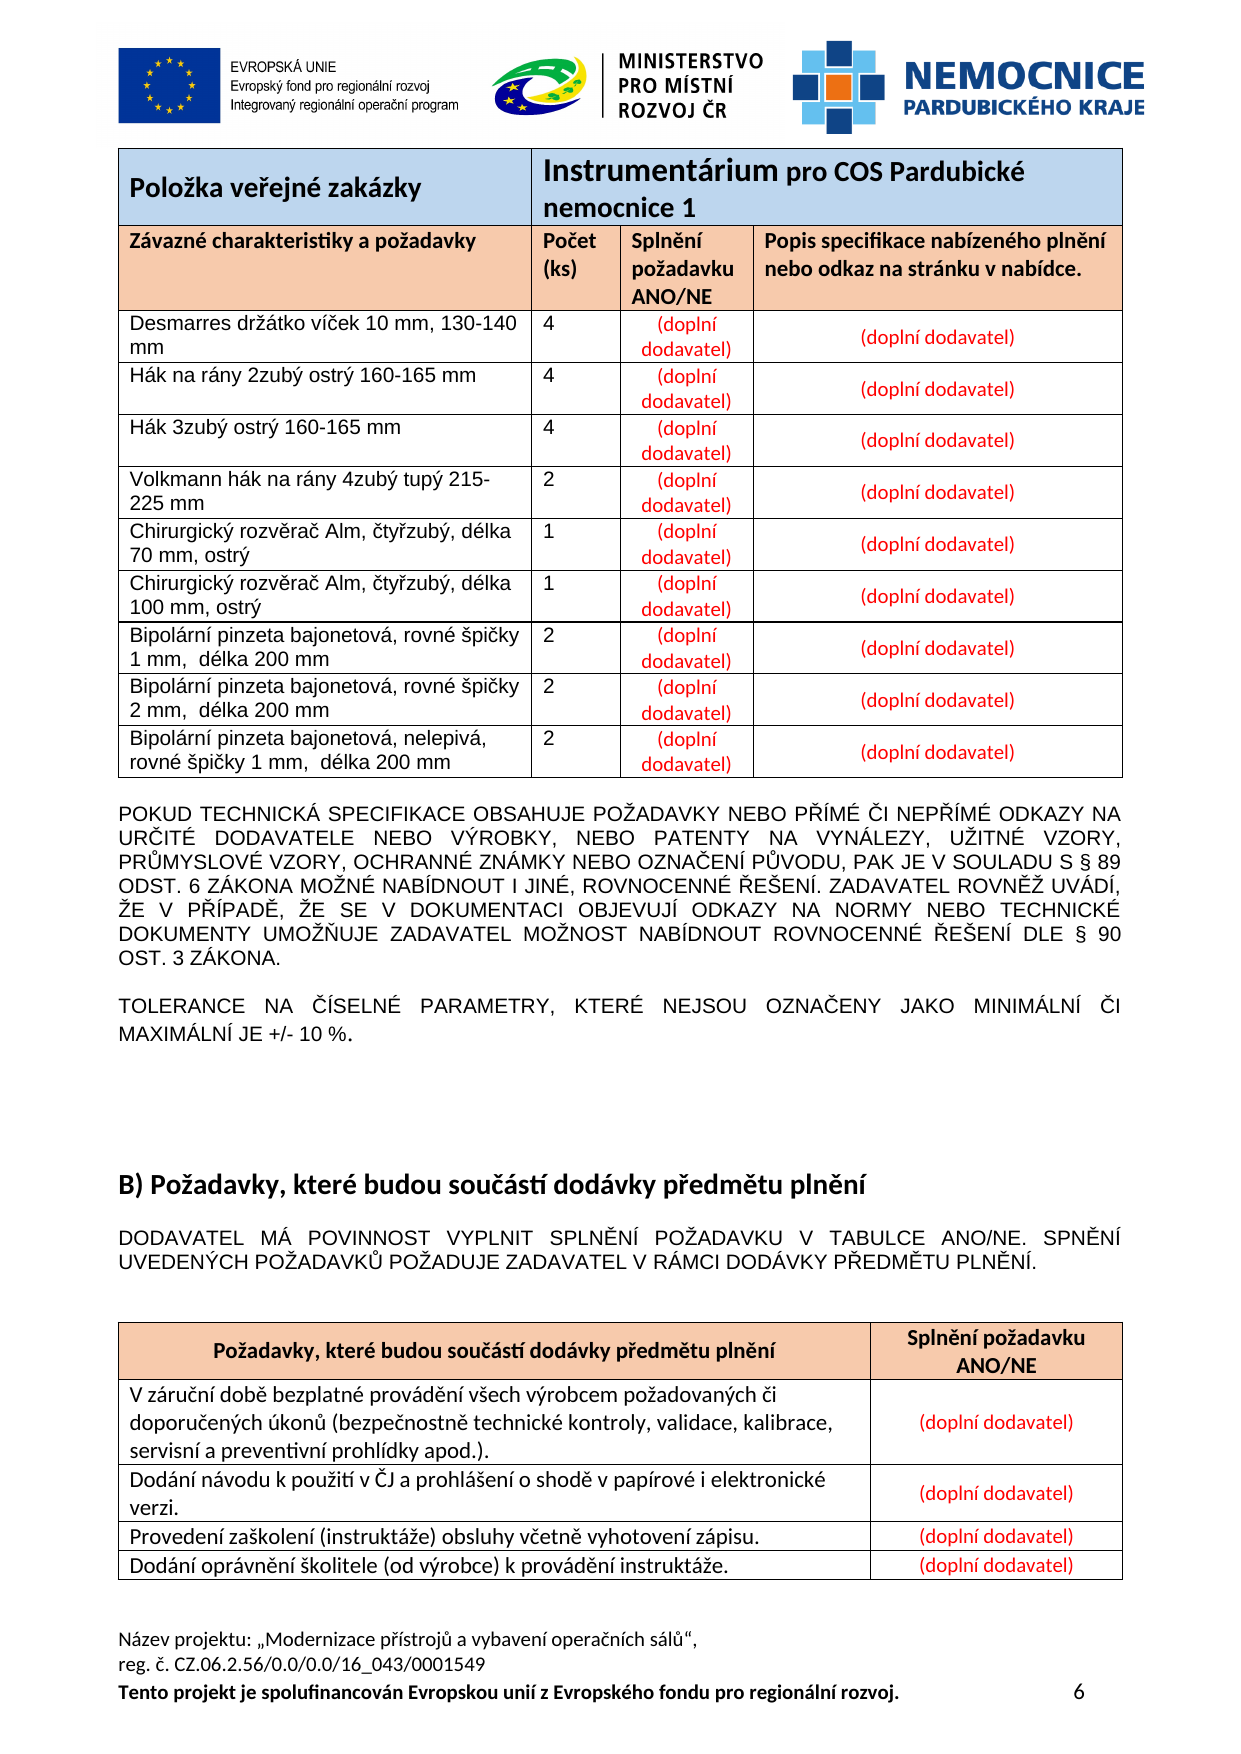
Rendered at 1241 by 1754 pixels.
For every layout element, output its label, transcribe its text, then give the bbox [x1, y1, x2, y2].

table_cell 1 [532, 519, 620, 569]
table_cell Bipolární pinzeta bajonetová, rovné špičky 1 mm, délka 200 mm [119, 623, 531, 673]
table_cell 4 [532, 415, 620, 466]
table_cell Chirurgický rozvěrač Alm, čtyřzubý, délka 100 mm, ostrý [119, 571, 531, 621]
table_cell (doplní dodavatel) [754, 467, 1122, 518]
table_cell (doplní dodavatel) [621, 623, 753, 673]
table_header Splnění požadavku ANO/NE [871, 1323, 1122, 1379]
table_cell Dodání návodu k použití v ČJ a prohlášení o shodě v papírové i elektronické verzi. [119, 1465, 870, 1521]
table_cell Počet (ks) [532, 226, 620, 310]
table_cell Hák 3zubý ostrý 160-165 mm [119, 415, 531, 466]
table_cell V záruční době bezplatné provádění všech výrobcem požadovaných či doporučených úkonů (bezpečnostně technické kontroly, validace, kalibrace, servisní a preventivní prohlídky apod.). [119, 1380, 870, 1464]
table_cell (doplní dodavatel) [754, 623, 1122, 673]
table_cell 4 [532, 311, 620, 362]
table_header Instrumentárium pro COS Pardubické nemocnice 1 [532, 149, 1122, 225]
table_cell (doplní dodavatel) [871, 1380, 1122, 1464]
table_cell 2 [532, 467, 620, 518]
table_cell Hák na rány 2zubý ostrý 160-165 mm [119, 363, 531, 414]
text POKUD TECHNICKÁ SPECIFIKACE OBSAHUJE POŽADAVKY NEBO PŘÍMÉ ČI NEPŘÍMÉ ODKAZY NA URČITÉ DODAVATELE NEBO VÝROBKY, NEBO PATENTY NA VYNÁLEZY, UŽITNÉ VZORY, PRŮMYSLOVÉ VZORY, OCHRANNÉ ZNÁMKY NEBO OZNAČENÍ PŮVODU, PAK JE V SOULADU S § 89 ODST. 6 ZÁKONA MOŽNÉ NABÍDNOUT I JINÉ, ROVNOCENNÉ ŘEŠENÍ. ZADAVATEL ROVNĚŽ UVÁDÍ, ŽE V PŘÍPADĚ, ŽE SE V DOKUMENTACI OBJEVUJÍ ODKAZY NA NORMY NEBO TECHNICKÉ DOKUMENTY UMOŽŇUJE ZADAVATEL MOŽNOST NABÍDNOUT ROVNOCENNÉ ŘEŠENÍ DLE § 90 OST. 3 ZÁKONA. [118, 802, 1122, 970]
table_cell (doplní dodavatel) [754, 415, 1122, 466]
picture [96, 22, 785, 148]
table_cell Chirurgický rozvěrač Alm, čtyřzubý, délka 70 mm, ostrý [119, 519, 531, 569]
subtitle B) Požadavky, které budou součástí dodávky předmětu plnění [118, 1166, 1122, 1202]
table_cell Dodání oprávnění školitele (od výrobce) k provádění instruktáže. [119, 1551, 870, 1579]
picture [791, 39, 1145, 135]
table_cell (doplní dodavatel) [871, 1465, 1122, 1521]
table_cell (doplní dodavatel) [754, 674, 1122, 725]
table_cell Závazné charakteristiky a požadavky [119, 226, 531, 310]
table_cell Popis specifikace nabízeného plnění nebo odkaz na stránku v nabídce. [754, 226, 1122, 310]
table_cell Volkmann hák na rány 4zubý tupý 215-225 mm [119, 467, 531, 518]
table_cell (doplní dodavatel) [754, 726, 1122, 777]
table_cell Provedení zaškolení (instruktáže) obsluhy včetně vyhotovení zápisu. [119, 1522, 870, 1550]
table_cell (doplní dodavatel) [871, 1522, 1122, 1550]
table_cell Splnění požadavku ANO/NE [621, 226, 753, 310]
table_cell Bipolární pinzeta bajonetová, rovné špičky 2 mm, délka 200 mm [119, 674, 531, 725]
table_cell (doplní dodavatel) [621, 363, 753, 414]
table_cell (doplní dodavatel) [621, 571, 753, 621]
table_cell (doplní dodavatel) [754, 363, 1122, 414]
table_cell (doplní dodavatel) [621, 674, 753, 725]
table_header Položka veřejné zakázky [119, 149, 531, 225]
text TOLERANCE NA ČÍSELNÉ PARAMETRY, KTERÉ NEJSOU OZNAČENY JAKO MINIMÁLNÍ ČI MAXIMÁLNÍ JE +/- 10 %. [118, 994, 1122, 1046]
table_cell (doplní dodavatel) [754, 311, 1122, 362]
table_cell 4 [532, 363, 620, 414]
table_cell 2 [532, 674, 620, 725]
table_cell (doplní dodavatel) [621, 519, 753, 569]
table_cell (doplní dodavatel) [754, 571, 1122, 621]
text DODAVATEL MÁ POVINNOST VYPLNIT SPLNĚNÍ POŽADAVKU V TABULCE ANO/NE. SPNĚNÍ UVEDENÝCH POŽADAVKŮ POŽADUJE ZADAVATEL V RÁMCI DODÁVKY PŘEDMĚTU PLNĚNÍ. [118, 1226, 1122, 1274]
table_cell 1 [532, 571, 620, 621]
table_cell Bipolární pinzeta bajonetová, nelepivá, rovné špičky 1 mm, délka 200 mm [119, 726, 531, 777]
table_cell (doplní dodavatel) [754, 519, 1122, 569]
table_cell (doplní dodavatel) [621, 415, 753, 466]
table_cell (doplní dodavatel) [621, 311, 753, 362]
table_cell Desmarres držátko víček 10 mm, 130-140 mm [119, 311, 531, 362]
table_cell (doplní dodavatel) [621, 467, 753, 518]
table_cell 2 [532, 623, 620, 673]
table_cell (doplní dodavatel) [871, 1551, 1122, 1579]
table_cell 2 [532, 726, 620, 777]
table_header Požadavky, které budou součástí dodávky předmětu plnění [119, 1323, 870, 1379]
table_cell (doplní dodavatel) [621, 726, 753, 777]
